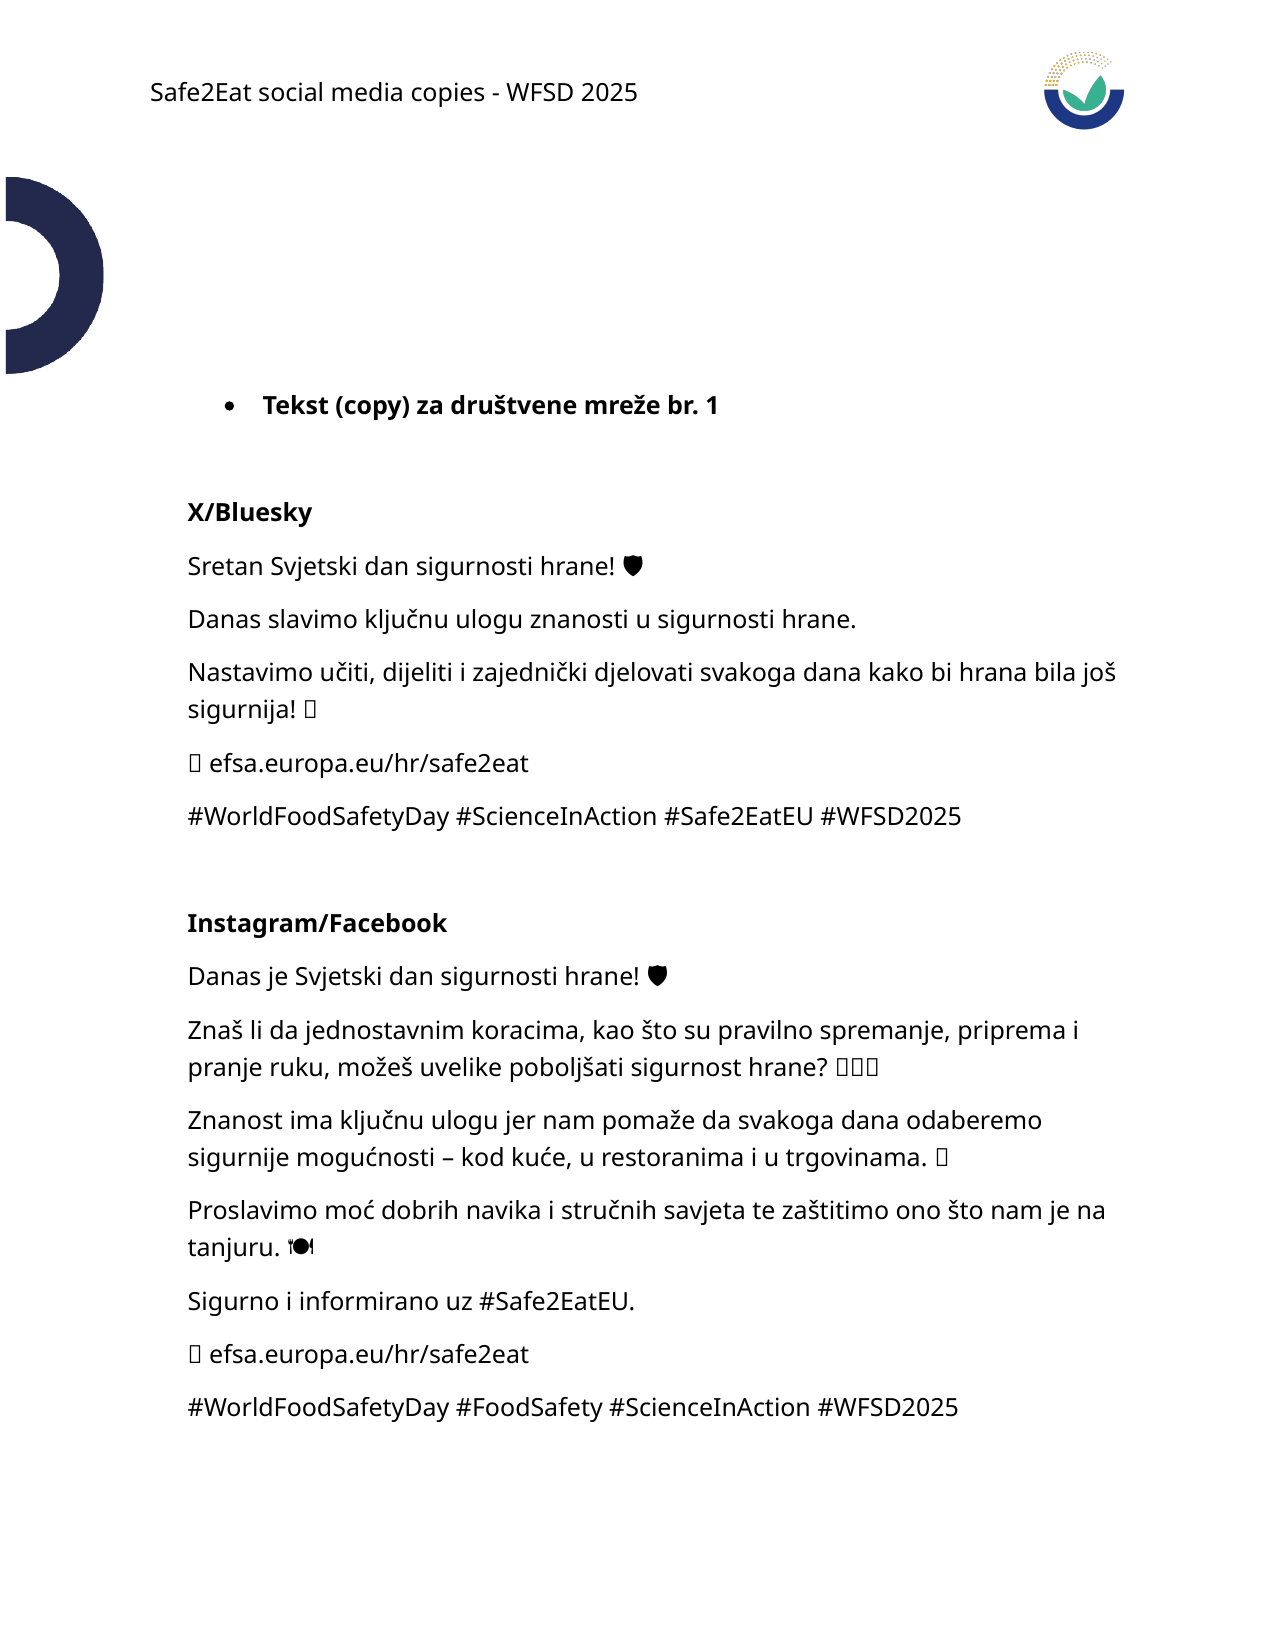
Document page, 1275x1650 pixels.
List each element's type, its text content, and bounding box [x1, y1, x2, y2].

text Sigurno i informirano uz #Safe2EatEU. [187, 1283, 1125, 1317]
text Sretan Svjetski dan sigurnosti hrane! 🍎🛡️ [187, 548, 1125, 582]
text Danas je Svjetski dan sigurnosti hrane! 🥗🛡️ [187, 959, 1125, 993]
list Tekst (copy) za društvene mreže br. 1 [225, 388, 1125, 422]
text X/Bluesky [187, 495, 1125, 529]
text Nastavimo učiti, dijeliti i zajednički djelovati svakoga dana kako bi hrana bila još sigurnija! 🙌 [187, 655, 1125, 726]
picture [5, 177, 104, 374]
picture [1040, 52, 1125, 132]
text Znaš li da jednostavnim koracima, kao što su pravilno spremanje, priprema i pranje ruku, možeš uvelike poboljšati sigurnost hrane? 👩‍🍳🧼 [187, 1012, 1125, 1083]
text #WorldFoodSafetyDay #ScienceInAction #Safe2EatEU #WFSD2025 [187, 799, 1125, 833]
text #WorldFoodSafetyDay #FoodSafety #ScienceInAction #WFSD2025 [187, 1390, 1125, 1424]
text Znanost ima ključnu ulogu jer nam pomaže da svakoga dana odaberemo sigurnije mogućnosti – kod kuće, u restoranima i u trgovinama. 💡 [187, 1103, 1125, 1173]
text Instagram/Facebook [187, 906, 1125, 940]
text Proslavimo moć dobrih navika i stručnih savjeta te zaštitimo ono što nam je na tanjuru. 🙌🍽️ [187, 1193, 1125, 1264]
text 🔗 efsa.europa.eu/hr/safe2eat [187, 745, 1125, 779]
text Danas slavimo ključnu ulogu znanosti u sigurnosti hrane. [187, 602, 1125, 636]
text 🔗 efsa.europa.eu/hr/safe2eat [187, 1337, 1125, 1371]
